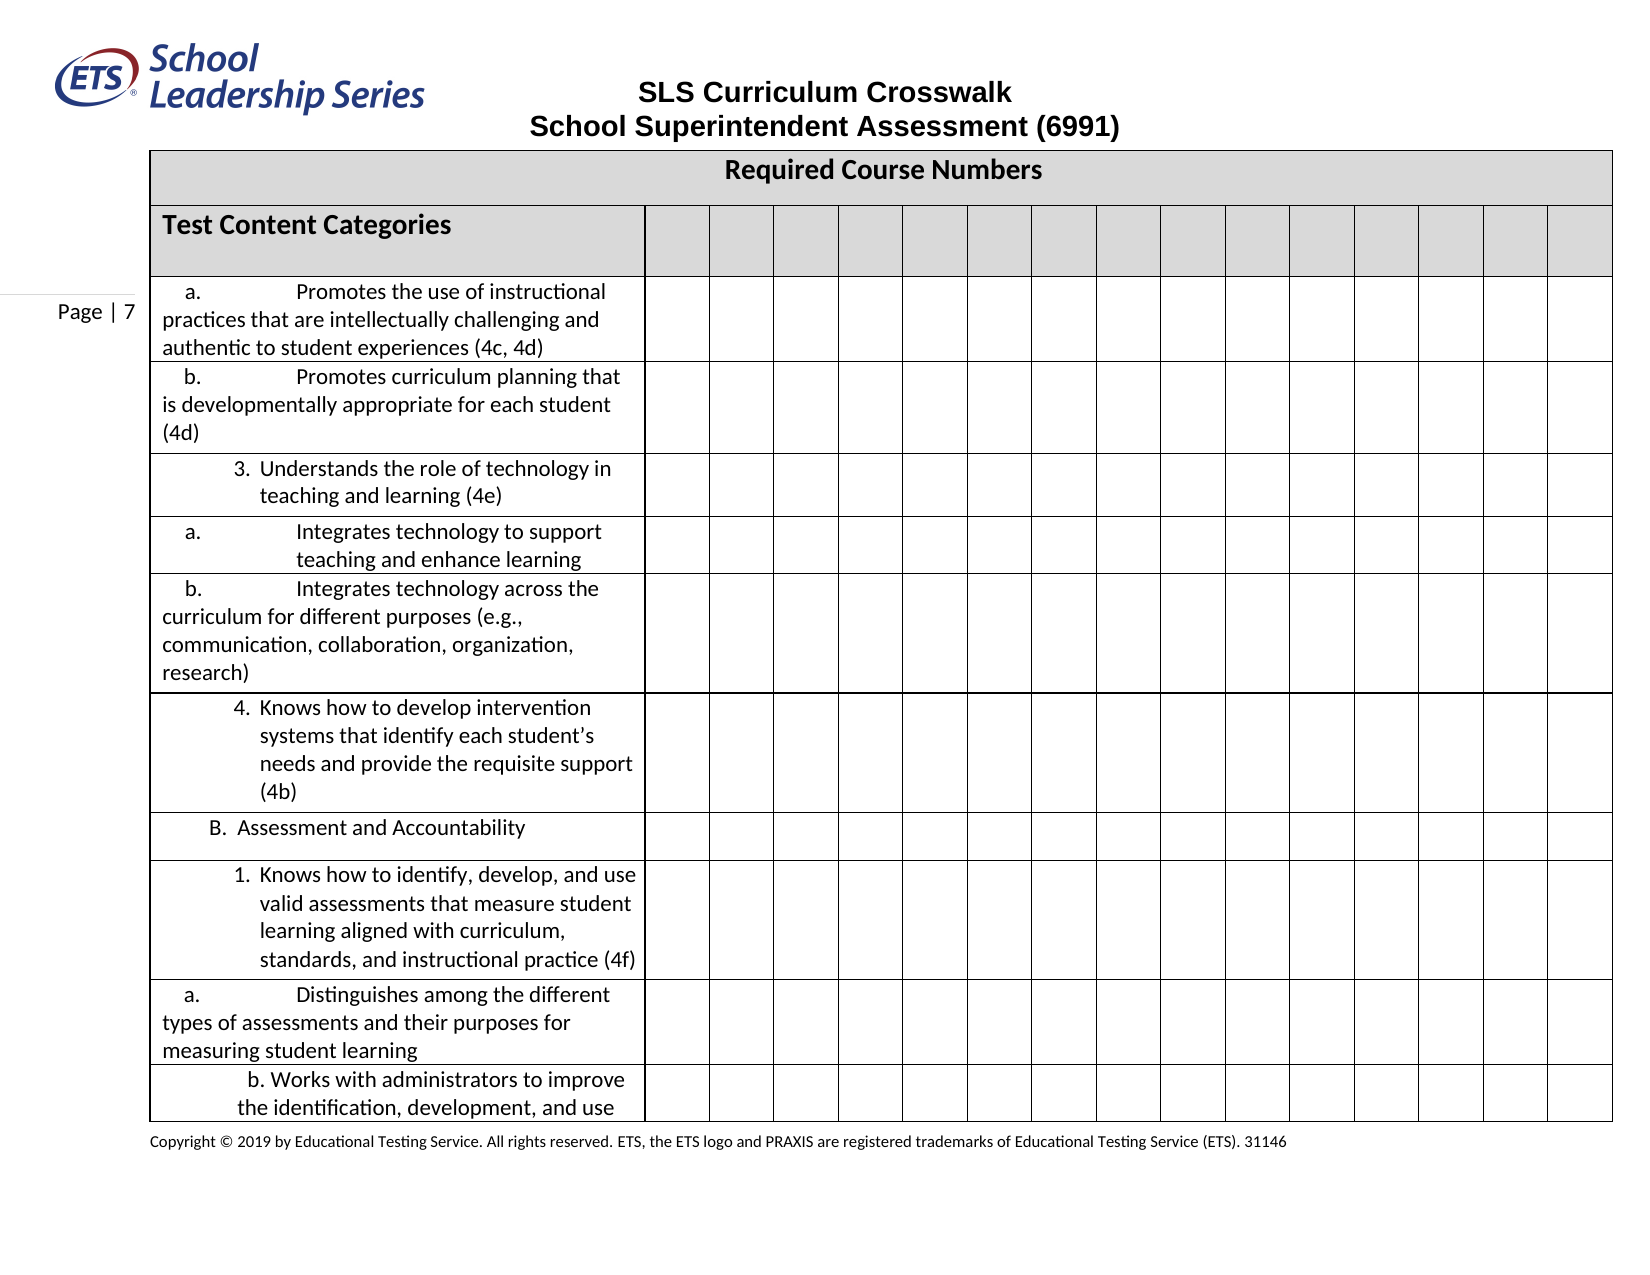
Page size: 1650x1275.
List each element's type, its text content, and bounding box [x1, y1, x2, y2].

table_cell [710, 277, 773, 361]
table_cell [1290, 517, 1354, 573]
table_cell [968, 206, 1031, 276]
table_cell [968, 861, 1031, 979]
table_cell [1161, 980, 1225, 1064]
table_cell [1290, 861, 1354, 979]
table_cell [839, 1065, 902, 1121]
table_cell [1419, 694, 1483, 812]
table_cell [1097, 980, 1160, 1064]
table_cell [968, 1065, 1031, 1121]
table_cell Promotes the use of instructional practices that are intellectually challenging and authentic to student experiences (4c, 4d) [151, 277, 644, 361]
table_cell Distinguishes among the different types of assessments and their purposes for measuring student learning [151, 980, 644, 1064]
table_cell [710, 206, 773, 276]
table_cell [1290, 362, 1354, 453]
table_cell [646, 454, 709, 516]
table_cell [1161, 277, 1225, 361]
table_cell [1548, 362, 1612, 453]
table_cell Promotes curriculum planning that is developmentally appropriate for each student (4d) [151, 362, 644, 453]
table_cell [774, 980, 838, 1064]
table_cell [646, 517, 709, 573]
table_cell [1226, 454, 1289, 516]
table_cell [710, 574, 773, 692]
table_cell [1032, 206, 1096, 276]
table_cell [1548, 694, 1612, 812]
table_cell [839, 861, 902, 979]
table_cell [774, 694, 838, 812]
table_cell [1032, 694, 1096, 812]
table_cell [1355, 861, 1418, 979]
table_cell [1226, 574, 1289, 692]
table_cell [903, 861, 967, 979]
table_cell [1484, 517, 1547, 573]
table_cell [646, 574, 709, 692]
table_cell [1484, 206, 1547, 276]
table_cell [1161, 454, 1225, 516]
table_cell [968, 454, 1031, 516]
table_cell [1032, 813, 1096, 859]
table_cell [968, 277, 1031, 361]
table_cell [1161, 206, 1225, 276]
table_cell Knows how to identify, develop, and use valid assessments that measure student learning aligned with curriculum, standards, and instructional practice (4f) [151, 861, 644, 979]
table_cell [1355, 980, 1418, 1064]
table_cell [1355, 454, 1418, 516]
table_cell [903, 206, 967, 276]
table_cell [1290, 694, 1354, 812]
table_cell [1419, 861, 1483, 979]
table_cell [1419, 206, 1483, 276]
table_cell [1548, 277, 1612, 361]
table_cell [1032, 861, 1096, 979]
table_cell [774, 1065, 838, 1121]
table_cell [839, 362, 902, 453]
table_cell [903, 362, 967, 453]
table_cell [839, 517, 902, 573]
table_cell [1226, 813, 1289, 859]
table_cell Knows how to develop intervention systems that identify each student’s needs and provide the requisite support (4b) [151, 694, 644, 812]
table_cell [1484, 277, 1547, 361]
table_cell [1419, 980, 1483, 1064]
table_cell [1161, 1065, 1225, 1121]
table_cell [710, 1065, 773, 1121]
table_cell [1097, 206, 1160, 276]
table_cell [1290, 1065, 1354, 1121]
table_cell [646, 277, 709, 361]
table_cell [1419, 362, 1483, 453]
table_cell [1097, 813, 1160, 859]
table_cell [903, 694, 967, 812]
table_cell [1161, 517, 1225, 573]
table_cell [646, 1065, 709, 1121]
table_cell [839, 574, 902, 692]
table_cell Understands the role of technology in teaching and learning (4e) [151, 454, 644, 516]
table_cell [1226, 206, 1289, 276]
table_cell [1097, 1065, 1160, 1121]
table_cell [1097, 574, 1160, 692]
table_cell Assessment and Accountability [151, 813, 644, 859]
table_cell [968, 813, 1031, 859]
table_cell [646, 362, 709, 453]
table_cell Integrates technology across the curriculum for different purposes (e.g., communication, collaboration, organization, research) [151, 574, 644, 692]
table_cell [903, 277, 967, 361]
table_cell [774, 362, 838, 453]
table_cell [646, 206, 709, 276]
table_cell [1226, 517, 1289, 573]
table_cell Integrates technology to support teaching and enhance learning [151, 517, 644, 573]
table_cell [903, 574, 967, 692]
table_header Required Course Numbers [151, 151, 1612, 205]
table_cell [1484, 813, 1547, 859]
table_cell Test Content Categories [151, 206, 644, 276]
table_cell [774, 813, 838, 859]
table_cell [1226, 694, 1289, 812]
table_cell [1290, 277, 1354, 361]
table_cell [1548, 980, 1612, 1064]
table_cell [1548, 454, 1612, 516]
table_cell [1548, 861, 1612, 979]
table_cell [903, 980, 967, 1064]
table_cell [1032, 277, 1096, 361]
table_cell [710, 454, 773, 516]
table_cell [1484, 694, 1547, 812]
table_cell [1484, 980, 1547, 1064]
table_cell [1419, 1065, 1483, 1121]
table_cell [903, 1065, 967, 1121]
table_cell [1548, 574, 1612, 692]
table_cell [1097, 362, 1160, 453]
table_cell [1290, 574, 1354, 692]
table_cell [1097, 454, 1160, 516]
table_cell [1484, 861, 1547, 979]
table_cell [646, 813, 709, 859]
table_cell [1419, 517, 1483, 573]
table_cell [1355, 517, 1418, 573]
table_cell [1484, 362, 1547, 453]
table_cell [1161, 574, 1225, 692]
table_cell [1290, 206, 1354, 276]
table_cell [646, 861, 709, 979]
table_cell [710, 694, 773, 812]
table_cell [1032, 980, 1096, 1064]
table_cell [774, 206, 838, 276]
table_cell [1097, 861, 1160, 979]
table_cell [1032, 454, 1096, 516]
table_cell [1484, 454, 1547, 516]
table_cell [710, 813, 773, 859]
table_cell [710, 861, 773, 979]
table_cell [1290, 454, 1354, 516]
table_cell [1226, 980, 1289, 1064]
table_cell [1355, 574, 1418, 692]
table_cell [1290, 813, 1354, 859]
table_cell [1032, 574, 1096, 692]
table_cell [839, 206, 902, 276]
table_cell [839, 277, 902, 361]
table_cell [1097, 517, 1160, 573]
table_cell [1226, 277, 1289, 361]
table_cell [1032, 517, 1096, 573]
table_cell [710, 362, 773, 453]
table_cell [903, 517, 967, 573]
table_cell [774, 277, 838, 361]
table_cell [839, 694, 902, 812]
table_cell [646, 980, 709, 1064]
table_cell [1161, 362, 1225, 453]
table_cell [1355, 206, 1418, 276]
table_cell [1355, 694, 1418, 812]
table_cell [1419, 574, 1483, 692]
table_cell [710, 517, 773, 573]
table_cell [1032, 1065, 1096, 1121]
table_cell [1548, 1065, 1612, 1121]
table_cell [774, 861, 838, 979]
table_cell [774, 574, 838, 692]
table_cell [1419, 813, 1483, 859]
table_cell [646, 694, 709, 812]
table_cell [774, 517, 838, 573]
table_cell [1355, 277, 1418, 361]
table_cell [1419, 454, 1483, 516]
table_cell [1290, 980, 1354, 1064]
table_cell [1097, 277, 1160, 361]
table_cell [1161, 813, 1225, 859]
table_cell [1355, 362, 1418, 453]
table_cell [968, 980, 1031, 1064]
table_cell [903, 813, 967, 859]
table_cell [1355, 813, 1418, 859]
table_cell [968, 517, 1031, 573]
table_cell [1548, 517, 1612, 573]
table_cell [1548, 206, 1612, 276]
table_cell [1097, 694, 1160, 812]
table_cell [1484, 1065, 1547, 1121]
table_cell [839, 813, 902, 859]
table_cell b. Works with administrators to improve the identification, development, and use of appropriate assessments [151, 1065, 644, 1121]
table_cell [903, 454, 967, 516]
table_cell [710, 980, 773, 1064]
table_cell [1032, 362, 1096, 453]
table_cell [1355, 1065, 1418, 1121]
table_cell [774, 454, 838, 516]
table_cell [839, 454, 902, 516]
table_cell [1161, 694, 1225, 812]
table_cell [839, 980, 902, 1064]
table_cell [968, 362, 1031, 453]
table_cell [968, 694, 1031, 812]
table_cell [1161, 861, 1225, 979]
table_cell [1226, 1065, 1289, 1121]
table_cell [1419, 277, 1483, 361]
table_cell [1548, 813, 1612, 859]
table_cell [1226, 861, 1289, 979]
table_cell [1226, 362, 1289, 453]
picture [50, 40, 436, 116]
table_cell [968, 574, 1031, 692]
table_cell [1484, 574, 1547, 692]
